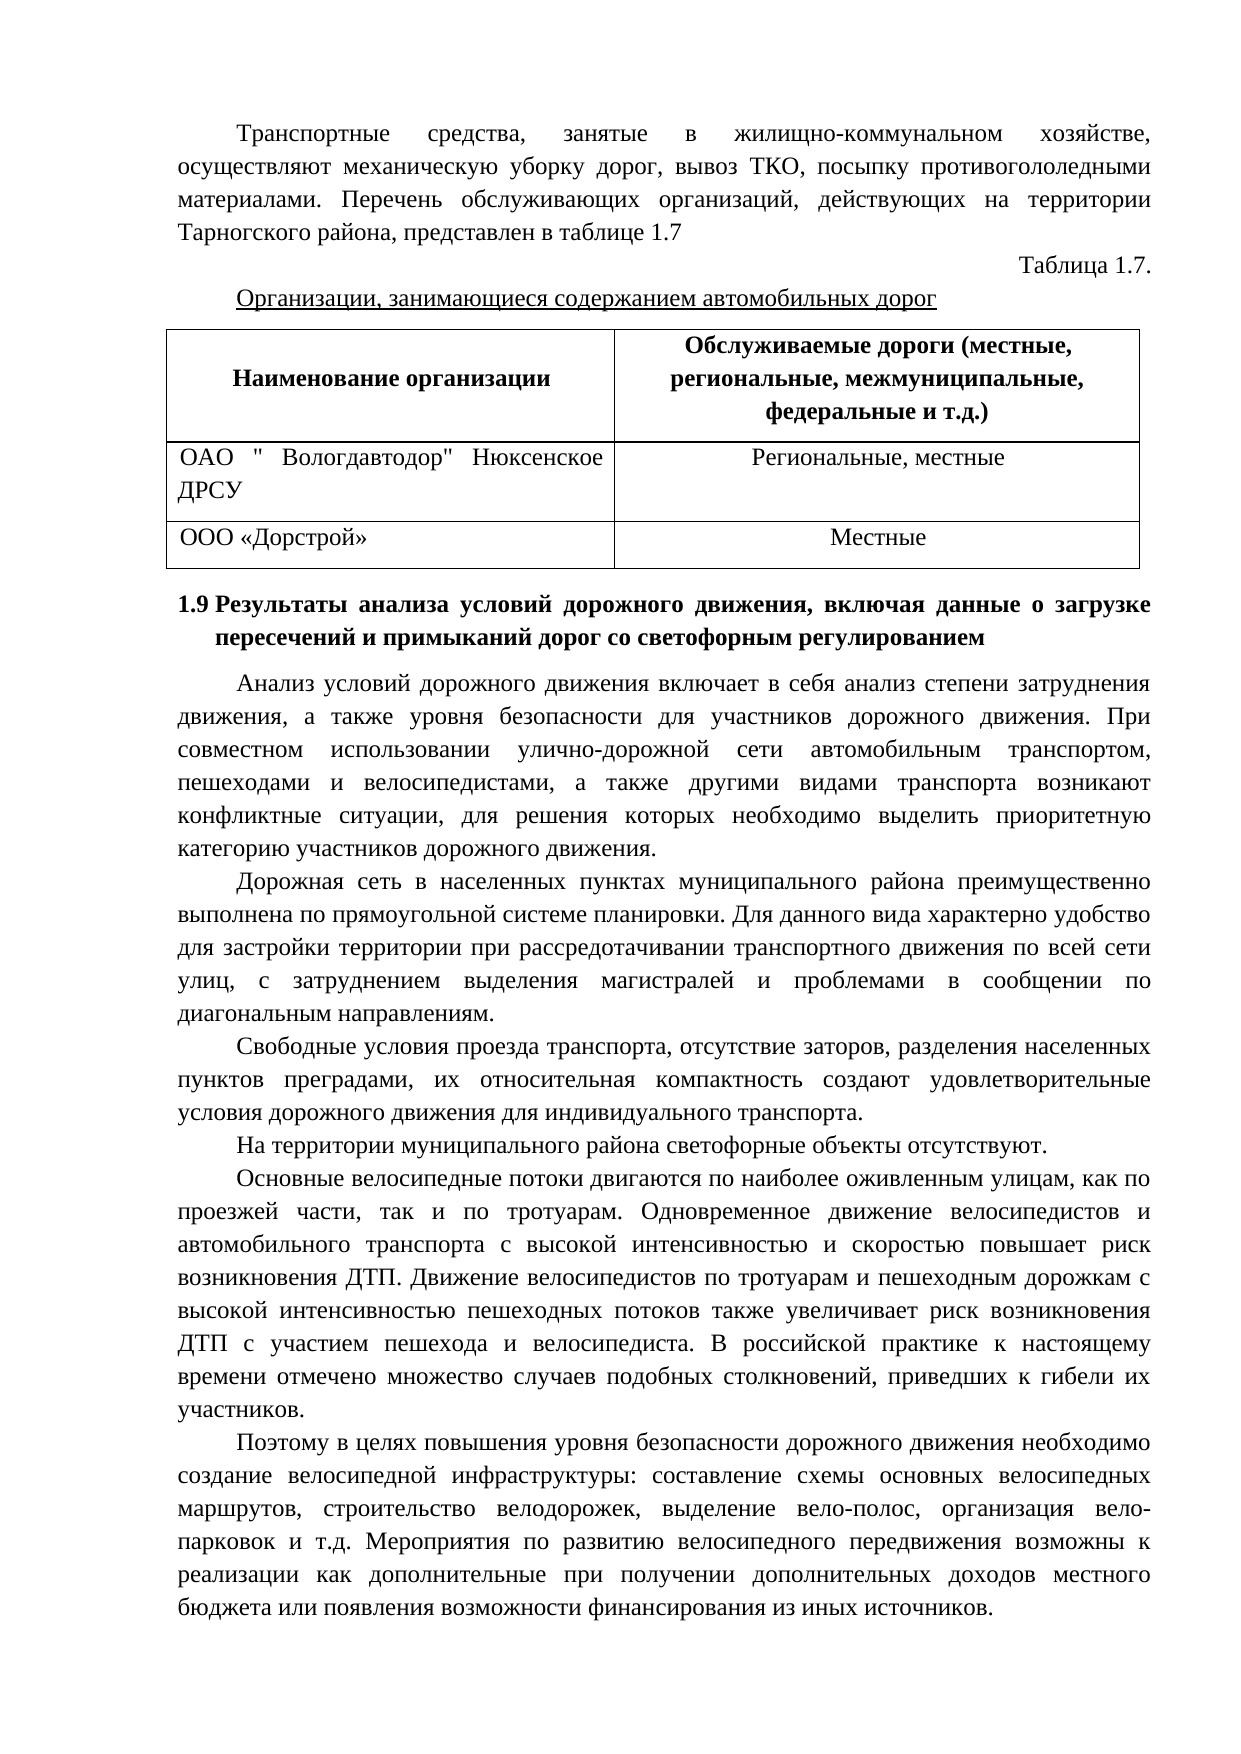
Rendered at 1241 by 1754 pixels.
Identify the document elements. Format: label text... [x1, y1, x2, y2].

table_cell ОАО " Вологдавтодор" Нюксенское ДРСУ [167, 443, 614, 521]
text На территории муниципального района светофорные объекты отсутствуют. [177, 1130, 1152, 1159]
table_cell Региональные, местные [615, 443, 1139, 521]
text Дорожная сеть в населенных пунктах муниципального района преимущественно выполнена по прямоугольной системе планировки. Для данного вида характерно удобство для застройки территории при рассредотачивании транспортного движения по всей сети улиц, с затруднением выделения магистралей и проблемами в сообщении по диагональным направлениям. [177, 866, 1152, 1027]
text Анализ условий дорожного движения включает в себя анализ степени затруднения движения, а также уровня безопасности для участников дорожного движения. При совместном использовании улично-дорожной сети автомобильным транспортом, пешеходами и велосипедистами, а также другими видами транспорта возникают конфликтные ситуации, для решения которых необходимо выделить приоритетную категорию участников дорожного движения. [177, 668, 1152, 862]
table_cell ООО «Дорстрой» [167, 522, 614, 567]
text Организации, занимающиеся содержанием автомобильных дорог [177, 283, 1152, 312]
table_header Наименование организации [167, 330, 614, 441]
subtitle Результаты анализа условий дорожного движения, включая данные о загрузке пересечений и примыканий дорог со светофорным регулированием [177, 589, 1152, 651]
text Основные велосипедные потоки двигаются по наиболее оживленным улицам, как по проезжей части, так и по тротуарам. Одновременное движение велосипедистов и автомобильного транспорта с высокой интенсивностью и скоростью повышает риск возникновения ДТП. Движение велосипедистов по тротуарам и пешеходным дорожкам с высокой интенсивностью пешеходных потоков также увеличивает риск возникновения ДТП с участием пешехода и велосипедиста. В российской практике к настоящему времени отмечено множество случаев подобных столкновений, приведших к гибели их участников. [177, 1163, 1152, 1423]
text Свободные условия проезда транспорта, отсутствие заторов, разделения населенных пунктов преградами, их относительная компактность создают удовлетворительные условия дорожного движения для индивидуального транспорта. [177, 1031, 1152, 1126]
text Транспортные средства, занятые в жилищно-коммунальном хозяйстве, осуществляют механическую уборку дорог, вывоз ТКО, посыпку противогололедными материалами. Перечень обслуживающих организаций, действующих на территории Тарногского района, представлен в таблице 1.7 [177, 118, 1152, 246]
table_cell Местные [615, 522, 1139, 567]
text Поэтому в целях повышения уровня безопасности дорожного движения необходимо создание велосипедной инфраструктуры: составление схемы основных велосипедных маршрутов, строительство велодорожек, выделение вело-полос, организация вело-парковок и т.д. Мероприятия по развитию велосипедного передвижения возможны к реализации как дополнительные при получении дополнительных доходов местного бюджета или появления возможности финансирования из иных источников. [177, 1427, 1152, 1621]
text Таблица 1.7. [177, 250, 1152, 279]
table_header Обслуживаемые дороги (местные, региональные, межмуниципальные, федеральные и т.д.) [615, 330, 1139, 441]
